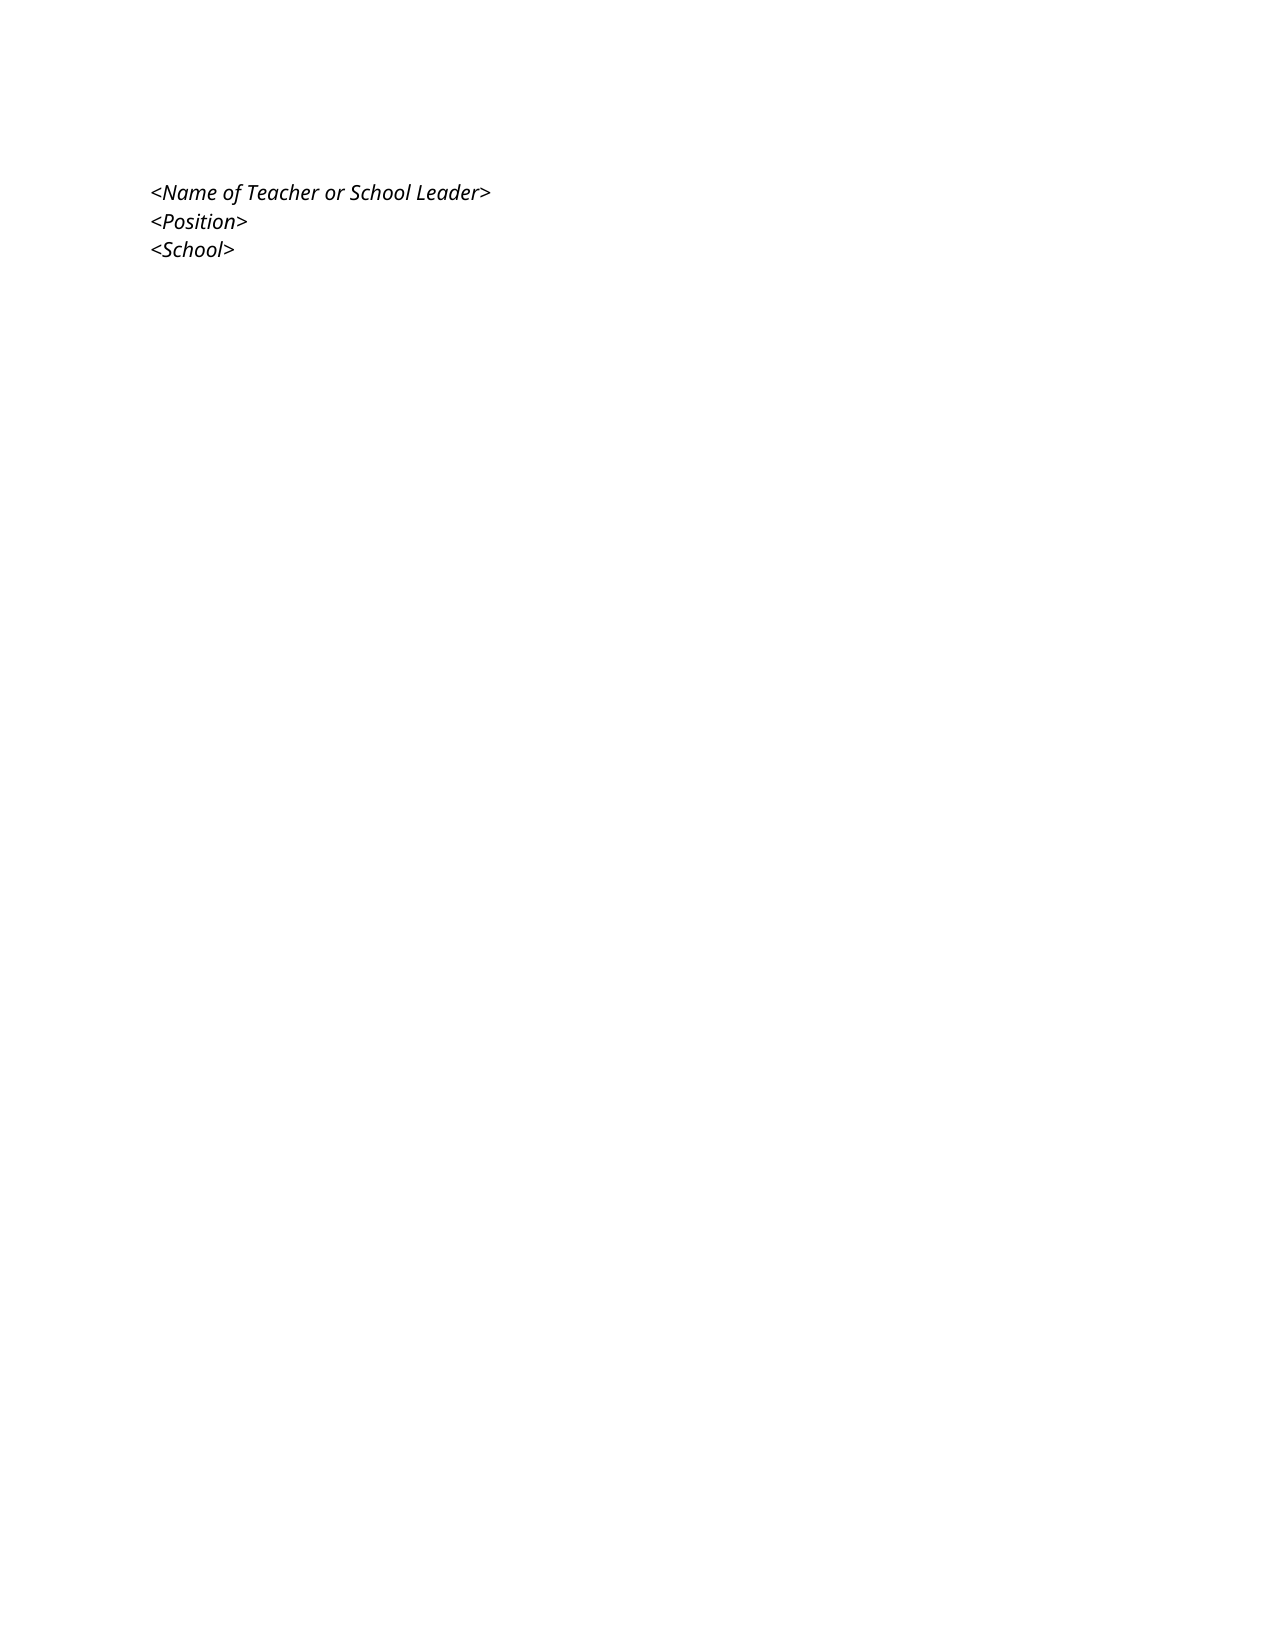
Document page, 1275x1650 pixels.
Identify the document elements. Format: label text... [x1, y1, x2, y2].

text <Position> [150, 207, 1125, 235]
text <Name of Teacher or School Leader> [150, 178, 1125, 207]
text <School> [150, 235, 1125, 264]
